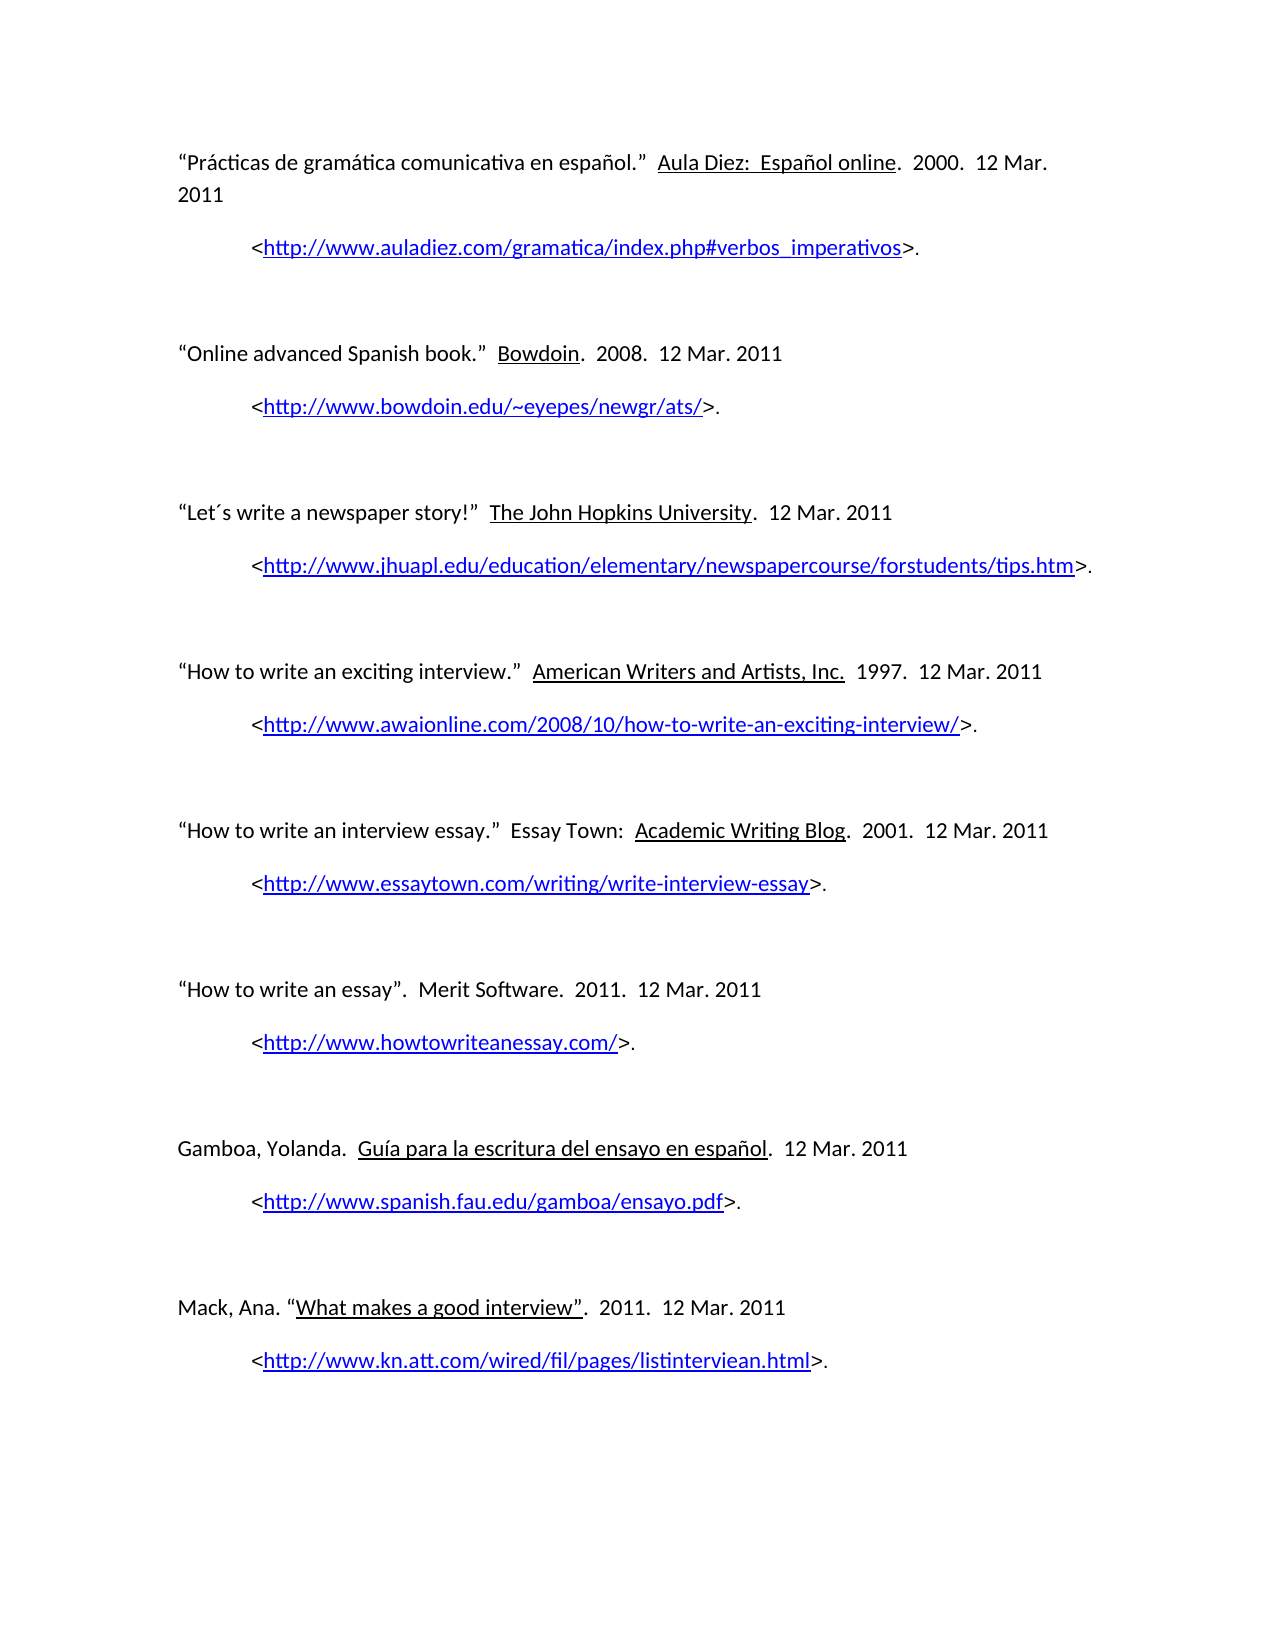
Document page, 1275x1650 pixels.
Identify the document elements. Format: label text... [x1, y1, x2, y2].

text Mack, Ana. “What makes a good interview”. 2011. 12 Mar. 2011 [177, 1293, 1098, 1321]
text Gamboa, Yolanda. Guía para la escritura del ensayo en español. 12 Mar. 2011 [177, 1134, 1098, 1162]
text “How to write an exciting interview.” American Writers and Artists, Inc. 1997. 12 Mar. 2011 [177, 657, 1098, 685]
text <http://www.howtowriteanessay.com/>. [177, 1028, 1098, 1056]
text <http://www.essaytown.com/writing/write-interview-essay>. [177, 869, 1098, 897]
text “How to write an interview essay.” Essay Town: Academic Writing Blog. 2001. 12 Mar. 2011 [177, 816, 1098, 844]
text “Prácticas de gramática comunicativa en español.” Aula Diez: Español online. 2000. 12 Mar. 2011 [177, 148, 1098, 208]
text <http://www.jhuapl.edu/education/elementary/newspapercourse/forstudents/tips.htm>. [177, 551, 1098, 579]
text “Let´s write a newspaper story!” The John Hopkins University. 12 Mar. 2011 [177, 498, 1098, 526]
text <http://www.bowdoin.edu/~eyepes/newgr/ats/>. [177, 392, 1098, 420]
text <http://www.awaionline.com/2008/10/how-to-write-an-exciting-interview/>. [177, 710, 1098, 738]
text <http://www.kn.att.com/wired/fil/pages/listinterviean.html>. [177, 1346, 1098, 1374]
text “Online advanced Spanish book.” Bowdoin. 2008. 12 Mar. 2011 [177, 339, 1098, 367]
text <http://www.spanish.fau.edu/gamboa/ensayo.pdf>. [177, 1187, 1098, 1215]
text “How to write an essay”. Merit Software. 2011. 12 Mar. 2011 [177, 975, 1098, 1003]
text <http://www.auladiez.com/gramatica/index.php#verbos_imperativos>. [177, 233, 1098, 261]
